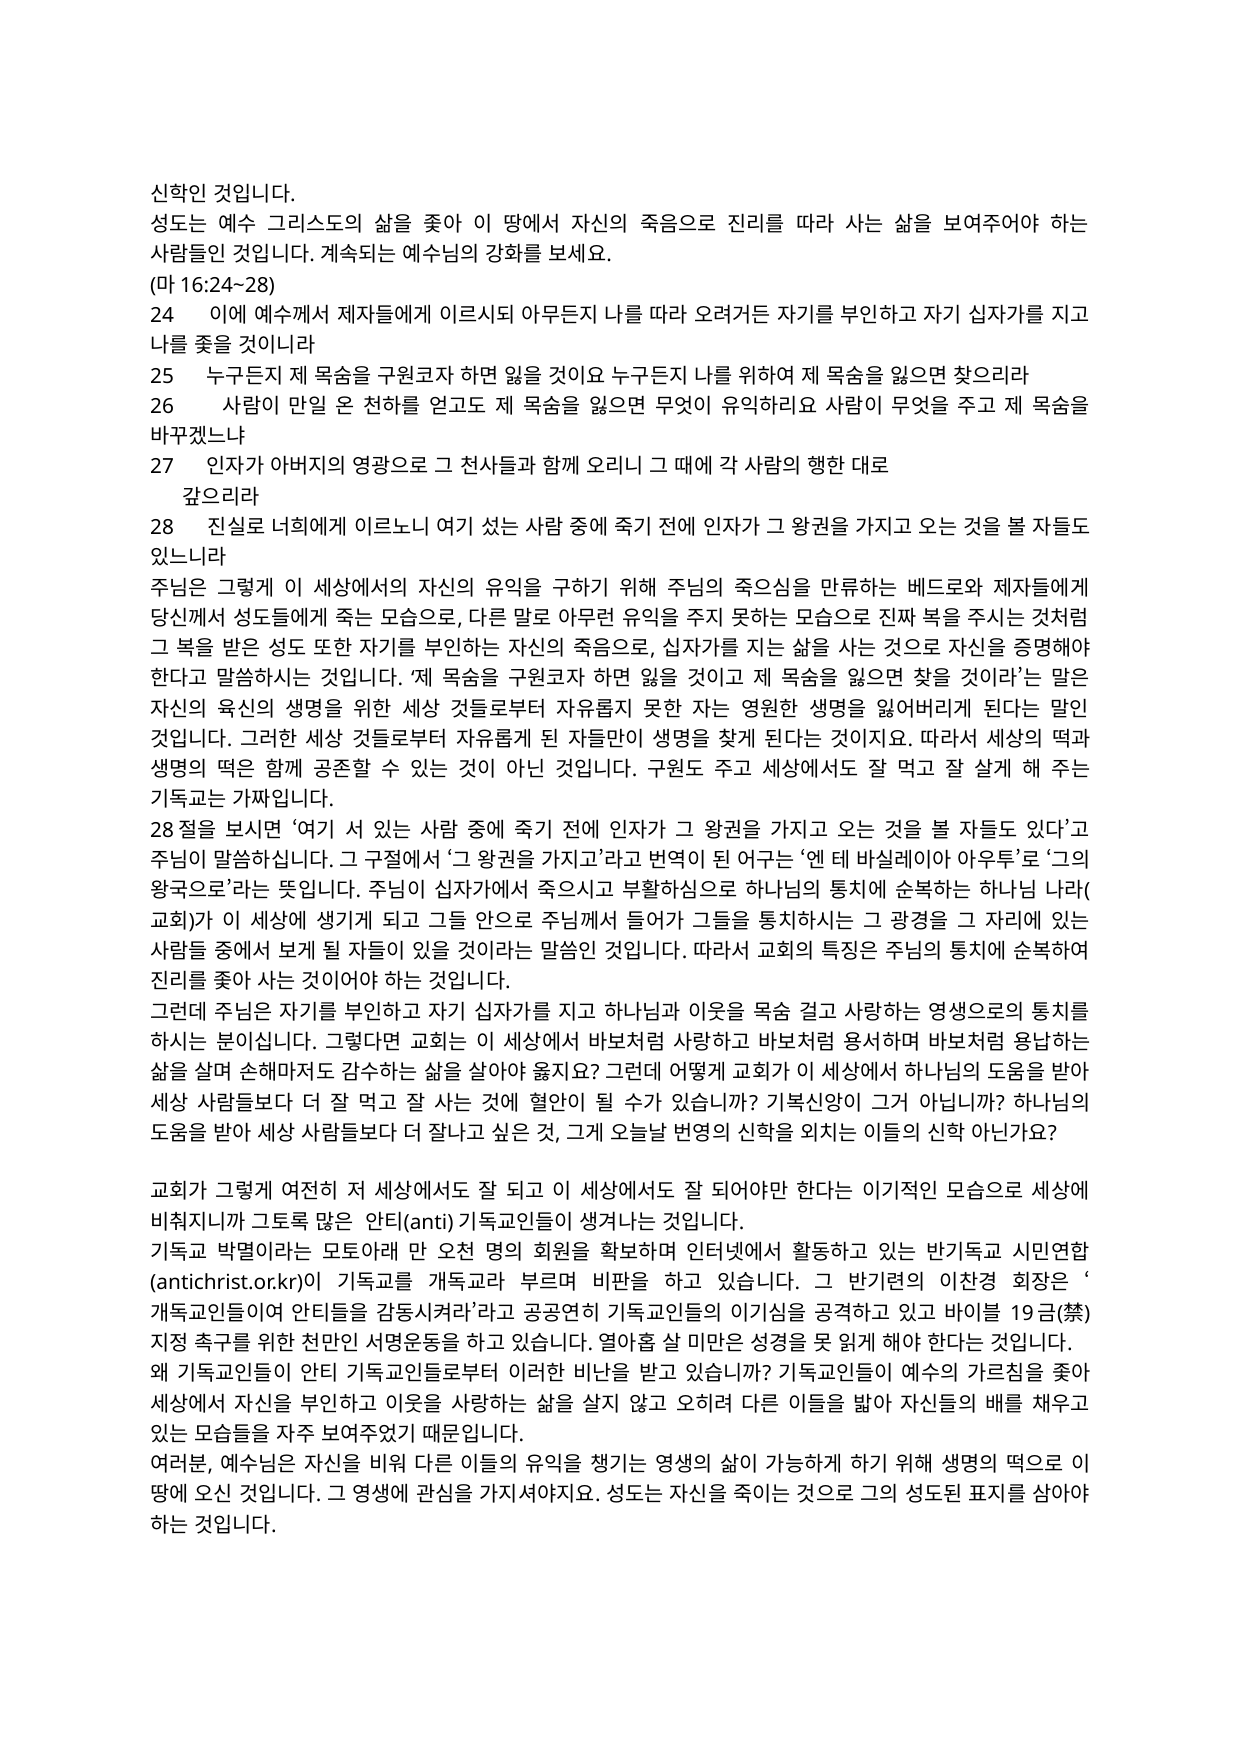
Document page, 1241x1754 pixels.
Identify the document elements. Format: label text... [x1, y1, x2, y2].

text 28 진실로 너희에게 이르노니 여기 섰는 사람 중에 죽기 전에 인자가 그 왕권을 가지고 오는 것을 볼 자들도 있느니라 [150, 510, 1090, 571]
text 26 사람이 만일 온 천하를 얻고도 제 목숨을 잃으면 무엇이 유익하리요 사람이 무엇을 주고 제 목숨을 바꾸겠느냐 [150, 389, 1090, 450]
text 25 누구든지 제 목숨을 구원코자 하면 잃을 것이요 누구든지 나를 위하여 제 목숨을 잃으면 찾으리라 [150, 359, 1090, 389]
text 성도는 예수 그리스도의 삶을 좇아 이 땅에서 자신의 죽음으로 진리를 따라 사는 삶을 보여주어야 하는 사람들인 것입니다. 계속되는 예수님의 강화를 보세요. [150, 207, 1090, 268]
text 주님은 그렇게 이 세상에서의 자신의 유익을 구하기 위해 주님의 죽으심을 만류하는 베드로와 제자들에게 당신께서 성도들에게 죽는 모습으로, 다른 말로 아무런 유익을 주지 못하는 모습으로 진짜 복을 주시는 것처럼 그 복을 받은 성도 또한 자기를 부인하는 자신의 죽음으로, 십자가를 지는 삶을 사는 것으로 자신을 증명해야 한다고 말씀하시는 것입니다. ‘제 목숨을 구원코자 하면 잃을 것이고 제 목숨을 잃으면 찾을 것이라’는 말은 자신의 육신의 생명을 위한 세상 것들로부터 자유롭지 못한 자는 영원한 생명을 잃어버리게 된다는 말인 것입니다. 그러한 세상 것들로부터 자유롭게 된 자들만이 생명을 찾게 된다는 것이지요. 따라서 세상의 떡과 생명의 떡은 함께 공존할 수 있는 것이 아닌 것입니다. 구원도 주고 세상에서도 잘 먹고 잘 살게 해 주는 기독교는 가짜입니다. [150, 571, 1090, 813]
text 기독교 박멸이라는 모토아래 만 오천 명의 회원을 확보하며 인터넷에서 활동하고 있는 반기독교 시민연합(antichrist.or.kr)이 기독교를 개독교라 부르며 비판을 하고 있습니다. 그 반기련의 이찬경 회장은 ‘개독교인들이여 안티들을 감동시켜라’라고 공공연히 기독교인들의 이기심을 공격하고 있고 바이블 19금(禁)지정 촉구를 위한 천만인 서명운동을 하고 있습니다. 열아홉 살 미만은 성경을 못 읽게 해야 한다는 것입니다. [150, 1235, 1090, 1356]
text 여러분, 예수님은 자신을 비워 다른 이들의 유익을 챙기는 영생의 삶이 가능하게 하기 위해 생명의 떡으로 이 땅에 오신 것입니다. 그 영생에 관심을 가지셔야지요. 성도는 자신을 죽이는 것으로 그의 성도된 표지를 삼아야 하는 것입니다. [150, 1447, 1090, 1538]
text (마16:24~28) [150, 268, 1090, 298]
text 27 인자가 아버지의 영광으로 그 천사들과 함께 오리니 그 때에 각 사람의 행한 대로 [150, 450, 1090, 480]
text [150, 177, 1090, 207]
text 28절을 보시면 ‘여기 서 있는 사람 중에 죽기 전에 인자가 그 왕권을 가지고 오는 것을 볼 자들도 있다’고 주님이 말씀하십니다. 그 구절에서 ‘그 왕권을 가지고’라고 번역이 된 어구는 ‘엔 테 바실레이아 아우투’로 ‘그의 왕국으로’라는 뜻입니다. 주님이 십자가에서 죽으시고 부활하심으로 하나님의 통치에 순복하는 하나님 나라(교회)가 이 세상에 생기게 되고 그들 안으로 주님께서 들어가 그들을 통치하시는 그 광경을 그 자리에 있는 사람들 중에서 보게 될 자들이 있을 것이라는 말씀인 것입니다. 따라서 교회의 특징은 주님의 통치에 순복하여 진리를 좇아 사는 것이어야 하는 것입니다. [150, 813, 1090, 995]
text 24 이에 예수께서 제자들에게 이르시되 아무든지 나를 따라 오려거든 자기를 부인하고 자기 십자가를 지고 나를 좇을 것이니라 [150, 298, 1090, 359]
text 갚으리라 [150, 480, 1090, 510]
text 그런데 주님은 자기를 부인하고 자기 십자가를 지고 하나님과 이웃을 목숨 걸고 사랑하는 영생으로의 통치를 하시는 분이십니다. 그렇다면 교회는 이 세상에서 바보처럼 사랑하고 바보처럼 용서하며 바보처럼 용납하는 삶을 살며 손해마저도 감수하는 삶을 살아야 옳지요? 그런데 어떻게 교회가 이 세상에서 하나님의 도움을 받아 세상 사람들보다 더 잘 먹고 잘 사는 것에 혈안이 될 수가 있습니까? 기복신앙이 그거 아닙니까? 하나님의 도움을 받아 세상 사람들보다 더 잘나고 싶은 것, 그게 오늘날 번영의 신학을 외치는 이들의 신학 아닌가요? [150, 995, 1090, 1146]
text 교회가 그렇게 여전히 저 세상에서도 잘 되고 이 세상에서도 잘 되어야만 한다는 이기적인 모습으로 세상에 비춰지니까 그토록 많은 안티(anti) 기독교인들이 생겨나는 것입니다. [150, 1175, 1090, 1235]
text 왜 기독교인들이 안티 기독교인들로부터 이러한 비난을 받고 있습니까? 기독교인들이 예수의 가르침을 좇아 세상에서 자신을 부인하고 이웃을 사랑하는 삶을 살지 않고 오히려 다른 이들을 밟아 자신들의 배를 채우고 있는 모습들을 자주 보여주었기 때문입니다. [150, 1356, 1090, 1447]
